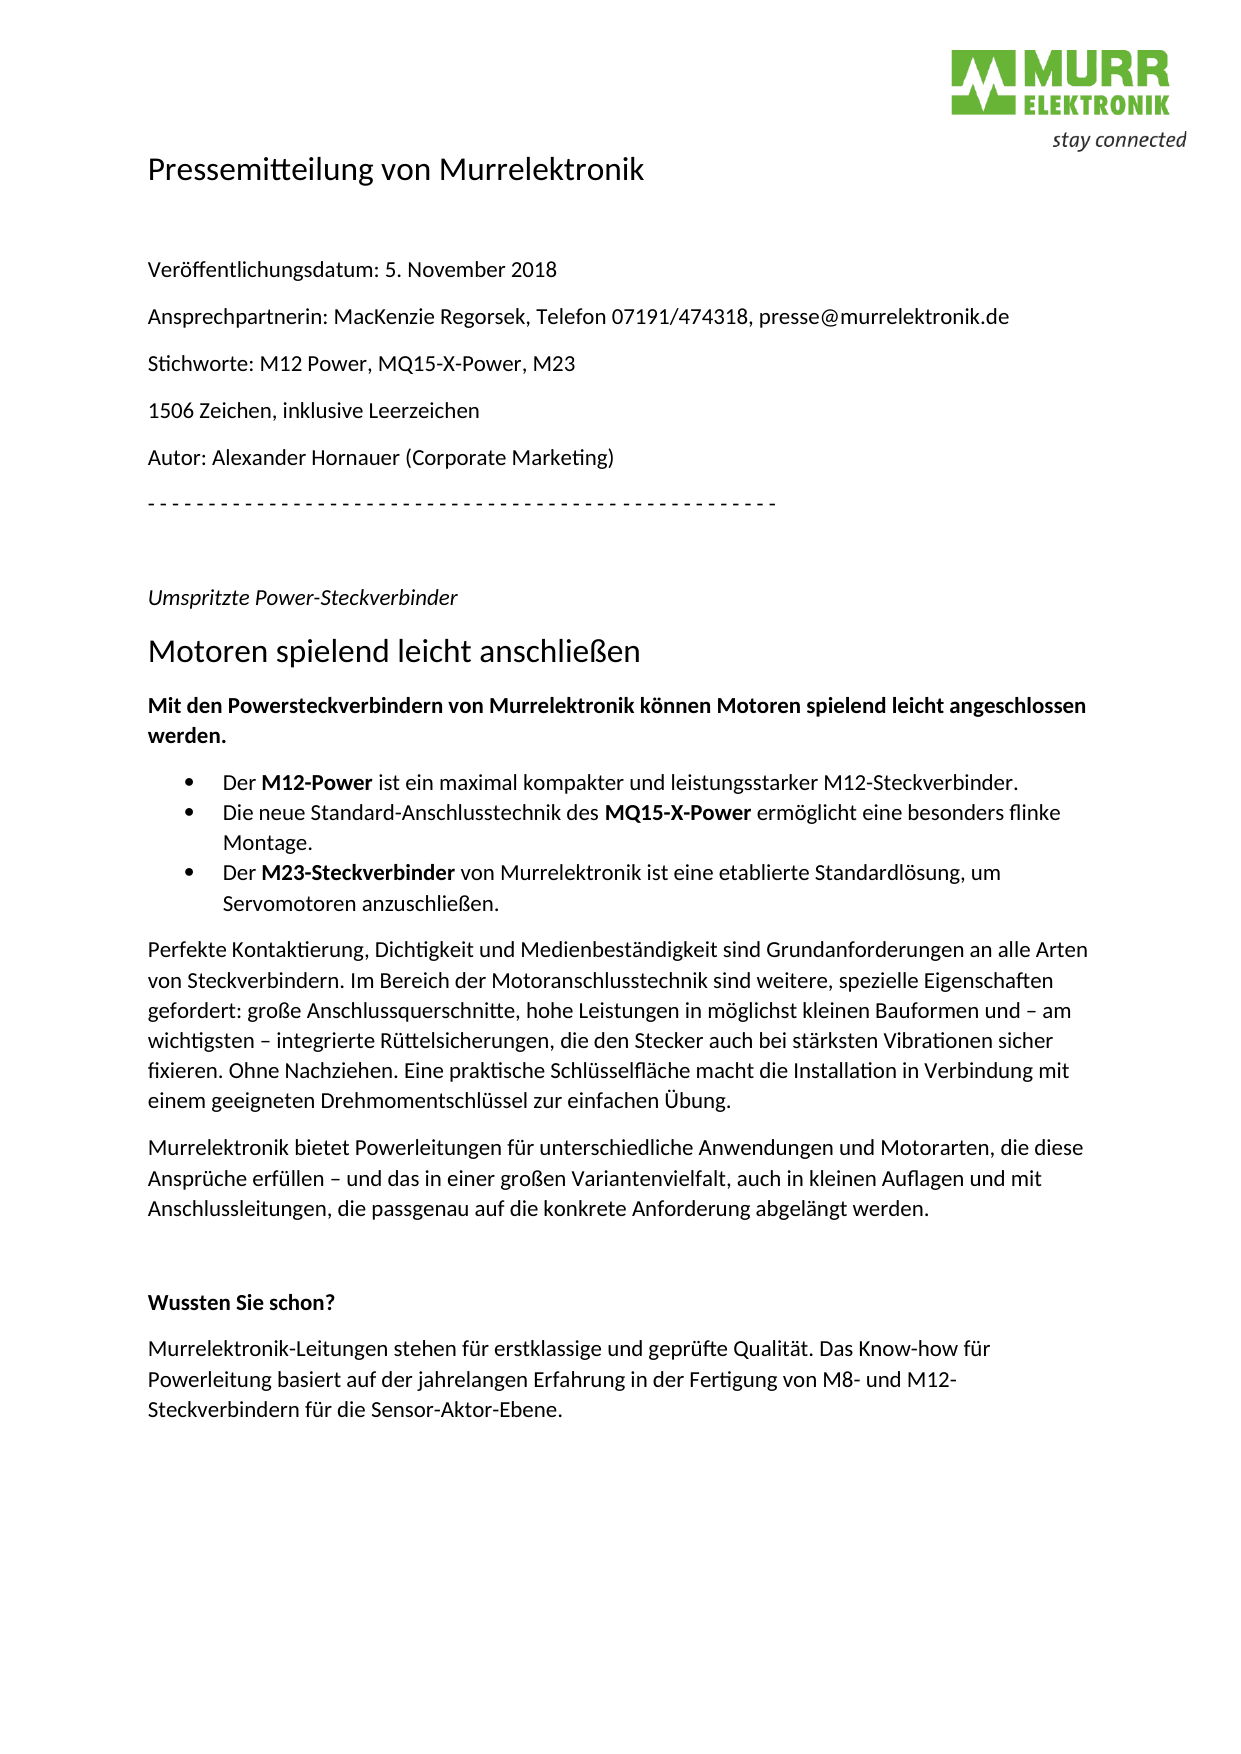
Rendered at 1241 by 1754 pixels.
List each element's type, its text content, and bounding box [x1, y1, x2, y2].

text Veröffentlichungsdatum: 5. November 2018 [148, 255, 1093, 283]
text Stichworte: M12 Power, MQ15-X-Power, M23 [148, 349, 1093, 377]
list Die neue Standard-Anschlusstechnik des MQ15-X-Power ermöglicht eine besonders flinke Montage. [185, 798, 1093, 856]
text Pressemitteilung von Murrelektronik [148, 148, 1093, 188]
text Murrelektronik bietet Powerleitungen für unterschiedliche Anwendungen und Motorarten, die diese Ansprüche erfüllen – und das in einer großen Variantenvielfalt, auch in kleinen Auflagen und mit Anschlussleitungen, die passgenau auf die konkrete Anforderung abgelängt werden. [148, 1133, 1093, 1222]
text Wussten Sie schon? [148, 1288, 1093, 1316]
picture [951, 50, 1187, 152]
text Ansprechpartnerin: MacKenzie Regorsek, Telefon 07191/474318, presse@murrelektronik.de [148, 302, 1093, 330]
text Autor: Alexander Hornauer (Corporate Marketing) [148, 443, 1093, 471]
text Motoren spielend leicht anschließen [148, 630, 1093, 671]
text - - - - - - - - - - - - - - - - - - - - - - - - - - - - - - - - - - - - - - - - - - - - - - - - - - - - [148, 489, 1093, 517]
list Der M23-Steckverbinder von Murrelektronik ist eine etablierte Standardlösung, um Servomotoren anzuschließen. [185, 858, 1093, 917]
text Perfekte Kontaktierung, Dichtigkeit und Medienbeständigkeit sind Grundanforderungen an alle Arten von Steckverbindern. Im Bereich der Motoranschlusstechnik sind weitere, spezielle Eigenschaften gefordert: große Anschlussquerschnitte, hohe Leistungen in möglichst kleinen Bauformen und – am wichtigsten – integrierte Rüttelsicherungen, die den Stecker auch bei stärksten Vibrationen sicher fixieren. Ohne Nachziehen. Eine praktische Schlüsselfläche macht die Installation in Verbindung mit einem geeigneten Drehmomentschlüssel zur einfachen Übung. [148, 936, 1093, 1114]
text Umspritzte Power-Steckverbinder [148, 583, 1093, 611]
list Der M12-Power ist ein maximal kompakter und leistungsstarker M12-Steckverbinder. [185, 768, 1093, 796]
text Murrelektronik-Leitungen stehen für erstklassige und geprüfte Qualität. Das Know-how für Powerleitung basiert auf der jahrelangen Erfahrung in der Fertigung von M8- und M12-Steckverbindern für die Sensor-Aktor-Ebene. [148, 1334, 1093, 1423]
text 1506 Zeichen, inklusive Leerzeichen [148, 396, 1093, 424]
text Mit den Powersteckverbindern von Murrelektronik können Motoren spielend leicht angeschlossen werden. [148, 691, 1093, 749]
